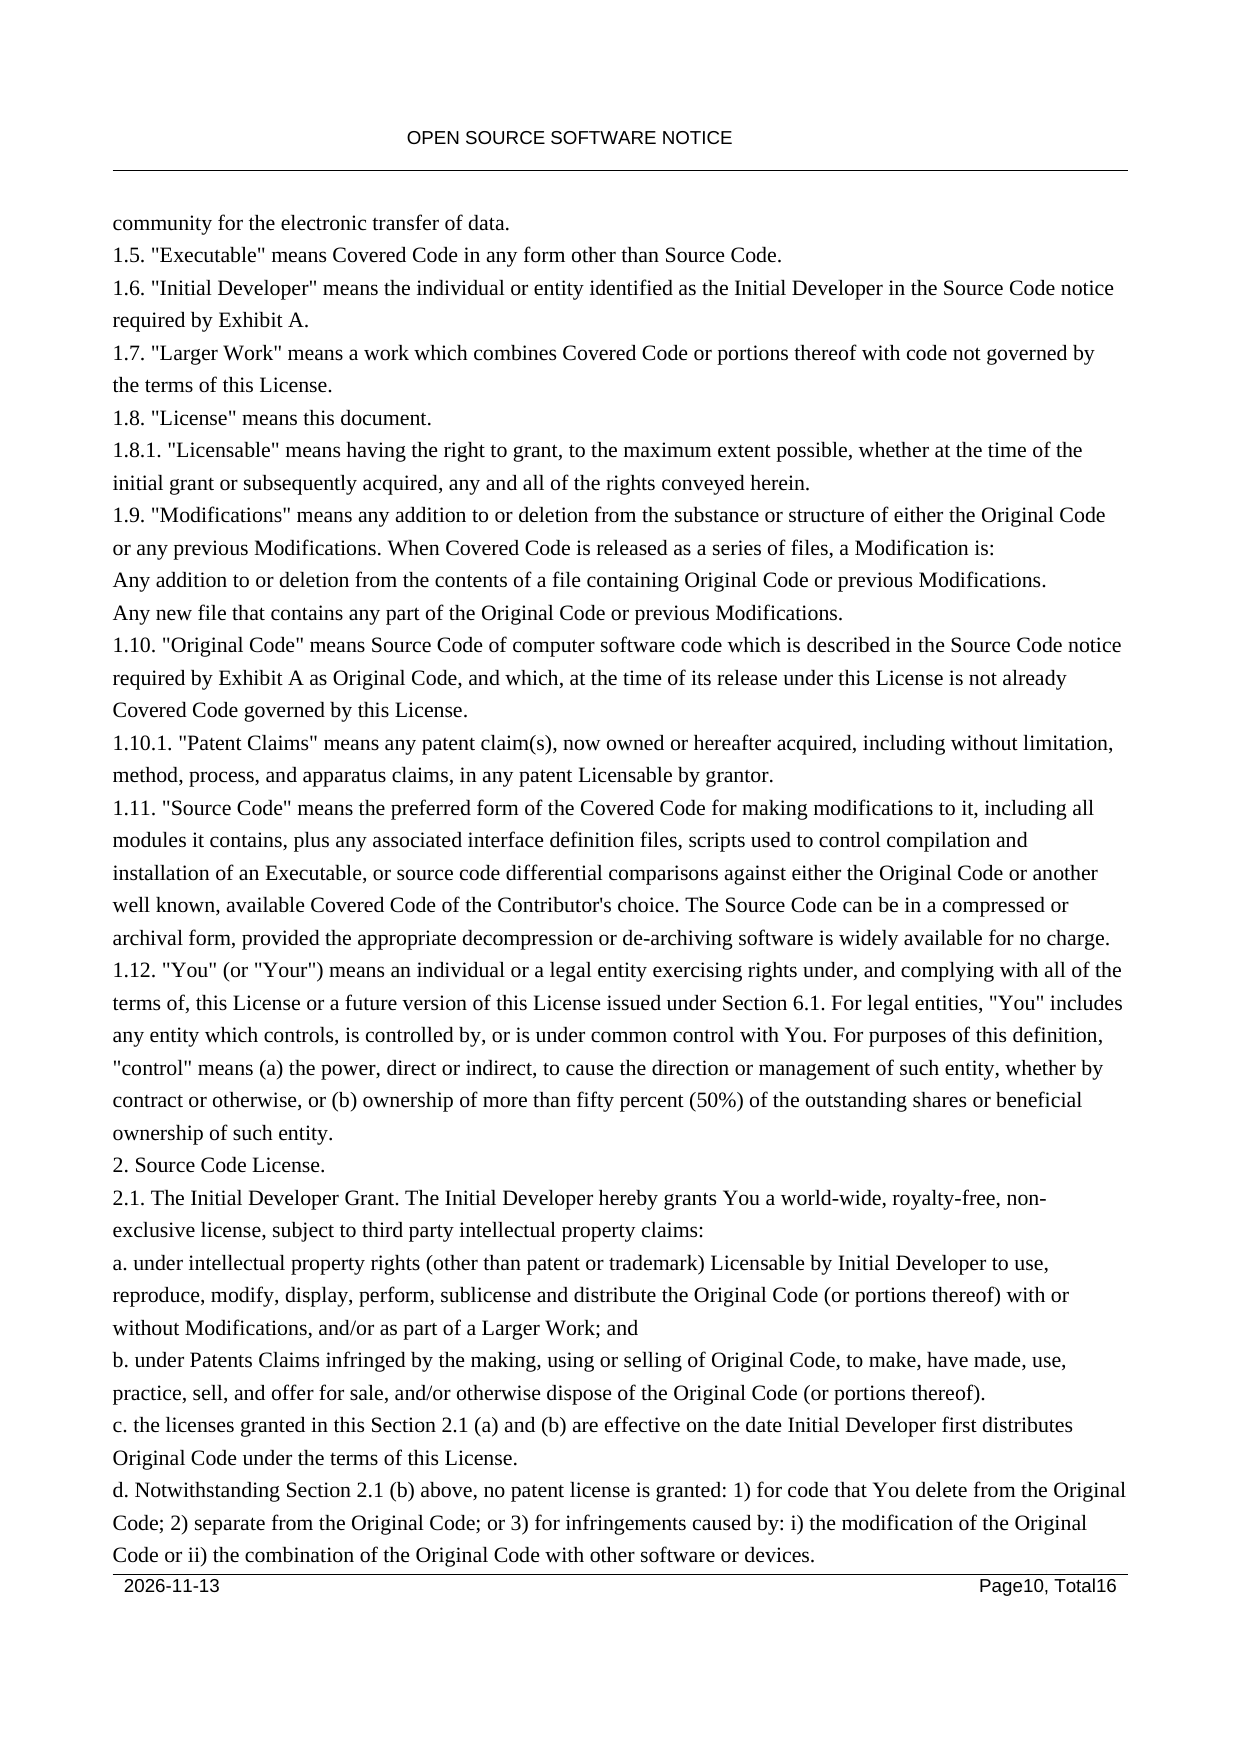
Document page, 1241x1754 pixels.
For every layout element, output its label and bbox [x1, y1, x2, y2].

text [112, 206, 1128, 1571]
